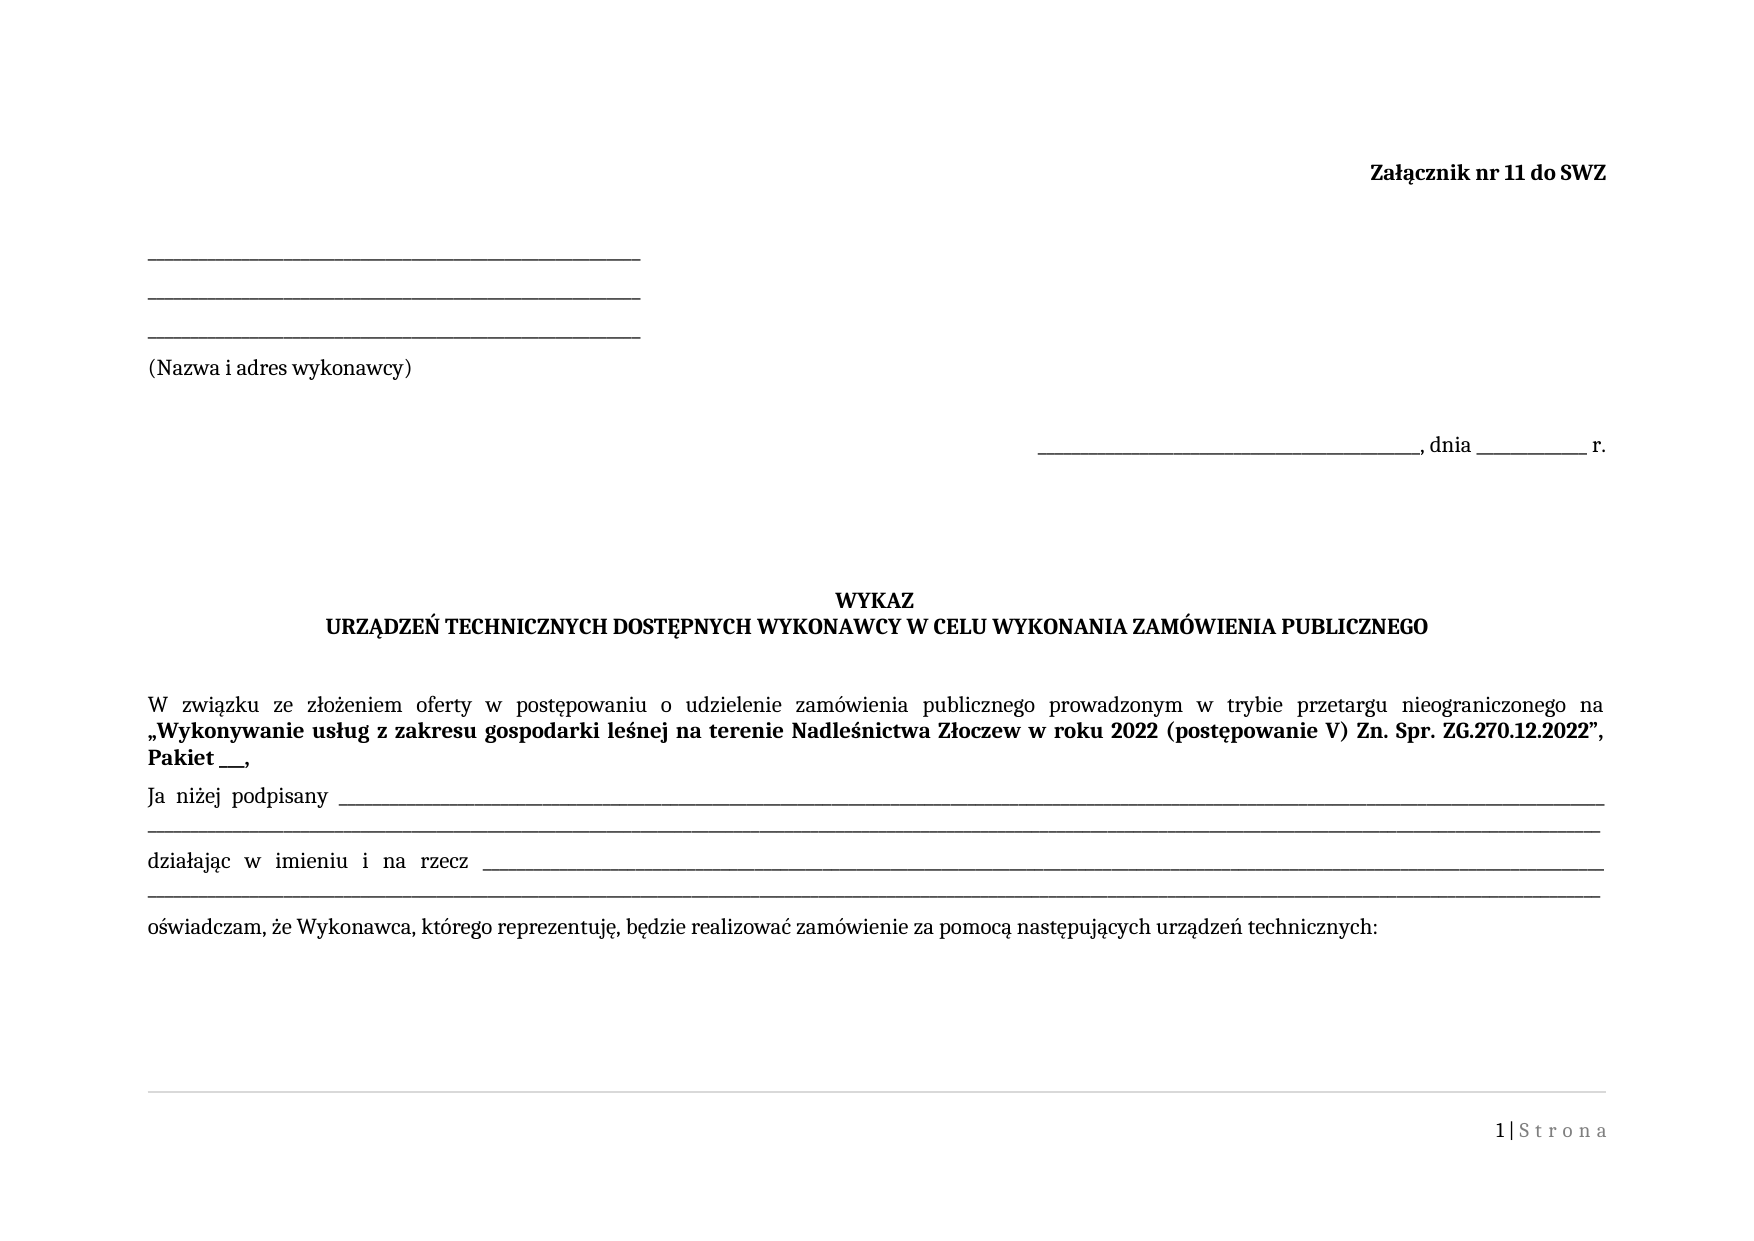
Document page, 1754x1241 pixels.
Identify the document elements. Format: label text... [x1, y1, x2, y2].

text __________________________________________________________ [148, 277, 1606, 303]
text __________________________________________________________ [148, 316, 1606, 342]
text WYKAZ URZĄDZEŃ TECHNICZNYCH DOSTĘPNYCH WYKONAWCY W CELU WYKONANIA ZAMÓWIENIA PUBLICZNEGO [148, 587, 1606, 640]
text Ja niżej podpisany _____________________________________________________________________________________________________________________________________________________ ___________________________________________________________________________________________________________________________________________________________________________ [148, 783, 1606, 836]
text (Nazwa i adres wykonawcy) [148, 354, 1606, 381]
text _____________________________________________, dnia _____________ r. [148, 432, 1606, 458]
text W związku ze złożeniem oferty w postępowaniu o udzielenie zamówienia publicznego prowadzonym w trybie przetargu nieograniczonego na „Wykonywanie usług z zakresu gospodarki leśnej na terenie Nadleśnictwa Złoczew w roku 2022 (postępowanie V) Zn. Spr. ZG.270.12.2022”, Pakiet ___, [148, 692, 1606, 771]
text __________________________________________________________ [148, 238, 1606, 264]
text działając w imieniu i na rzecz ____________________________________________________________________________________________________________________________________ ___________________________________________________________________________________________________________________________________________________________________________ [148, 848, 1606, 901]
text oświadczam, że Wykonawca, którego reprezentuję, będzie realizować zamówienie za pomocą następujących urządzeń technicznych: [148, 913, 1606, 940]
text Załącznik nr 11 do SWZ [148, 160, 1606, 186]
